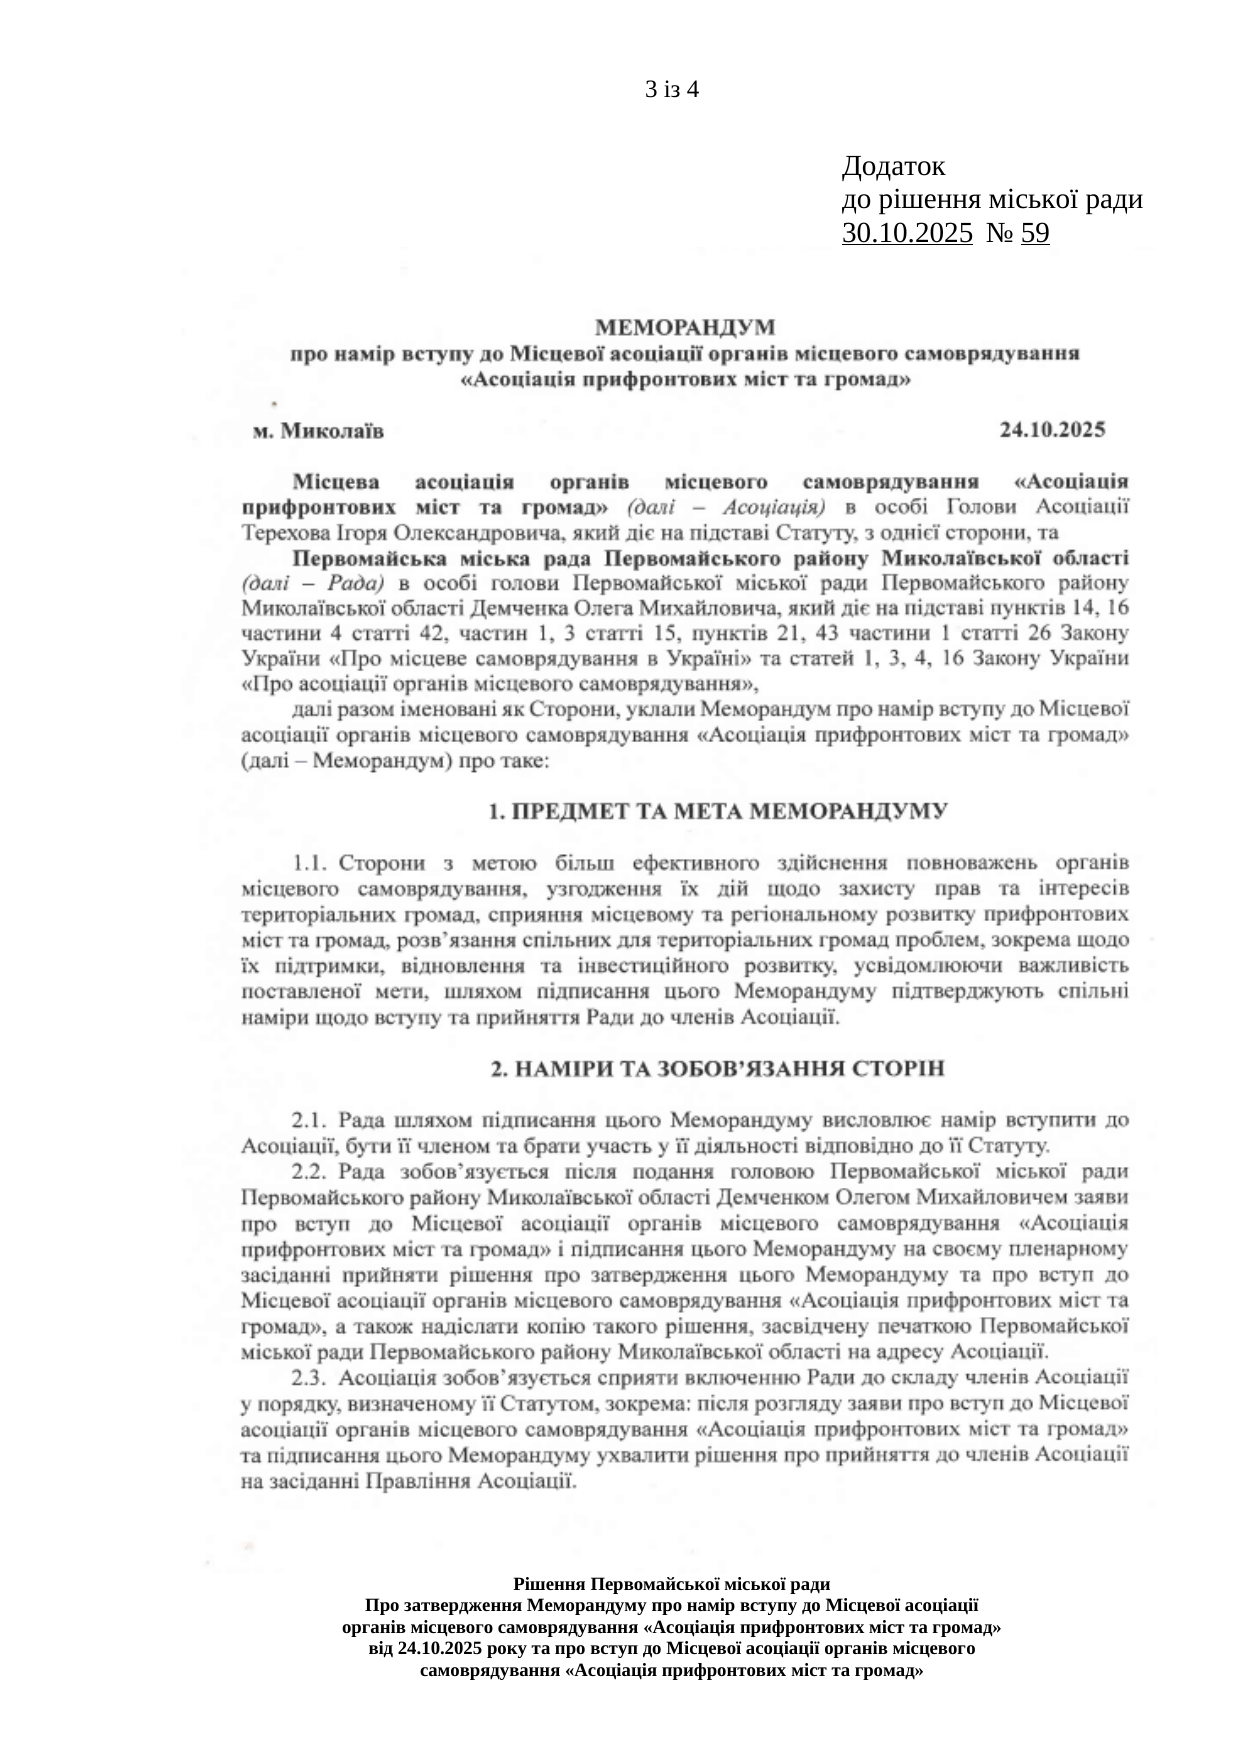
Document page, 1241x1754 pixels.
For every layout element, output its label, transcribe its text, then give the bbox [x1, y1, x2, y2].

text Додаток [162, 148, 1181, 181]
text 30.10.2025 № 59 [162, 215, 1181, 248]
text до рішення міської ради [162, 181, 1181, 215]
picture [181, 247, 1158, 1574]
